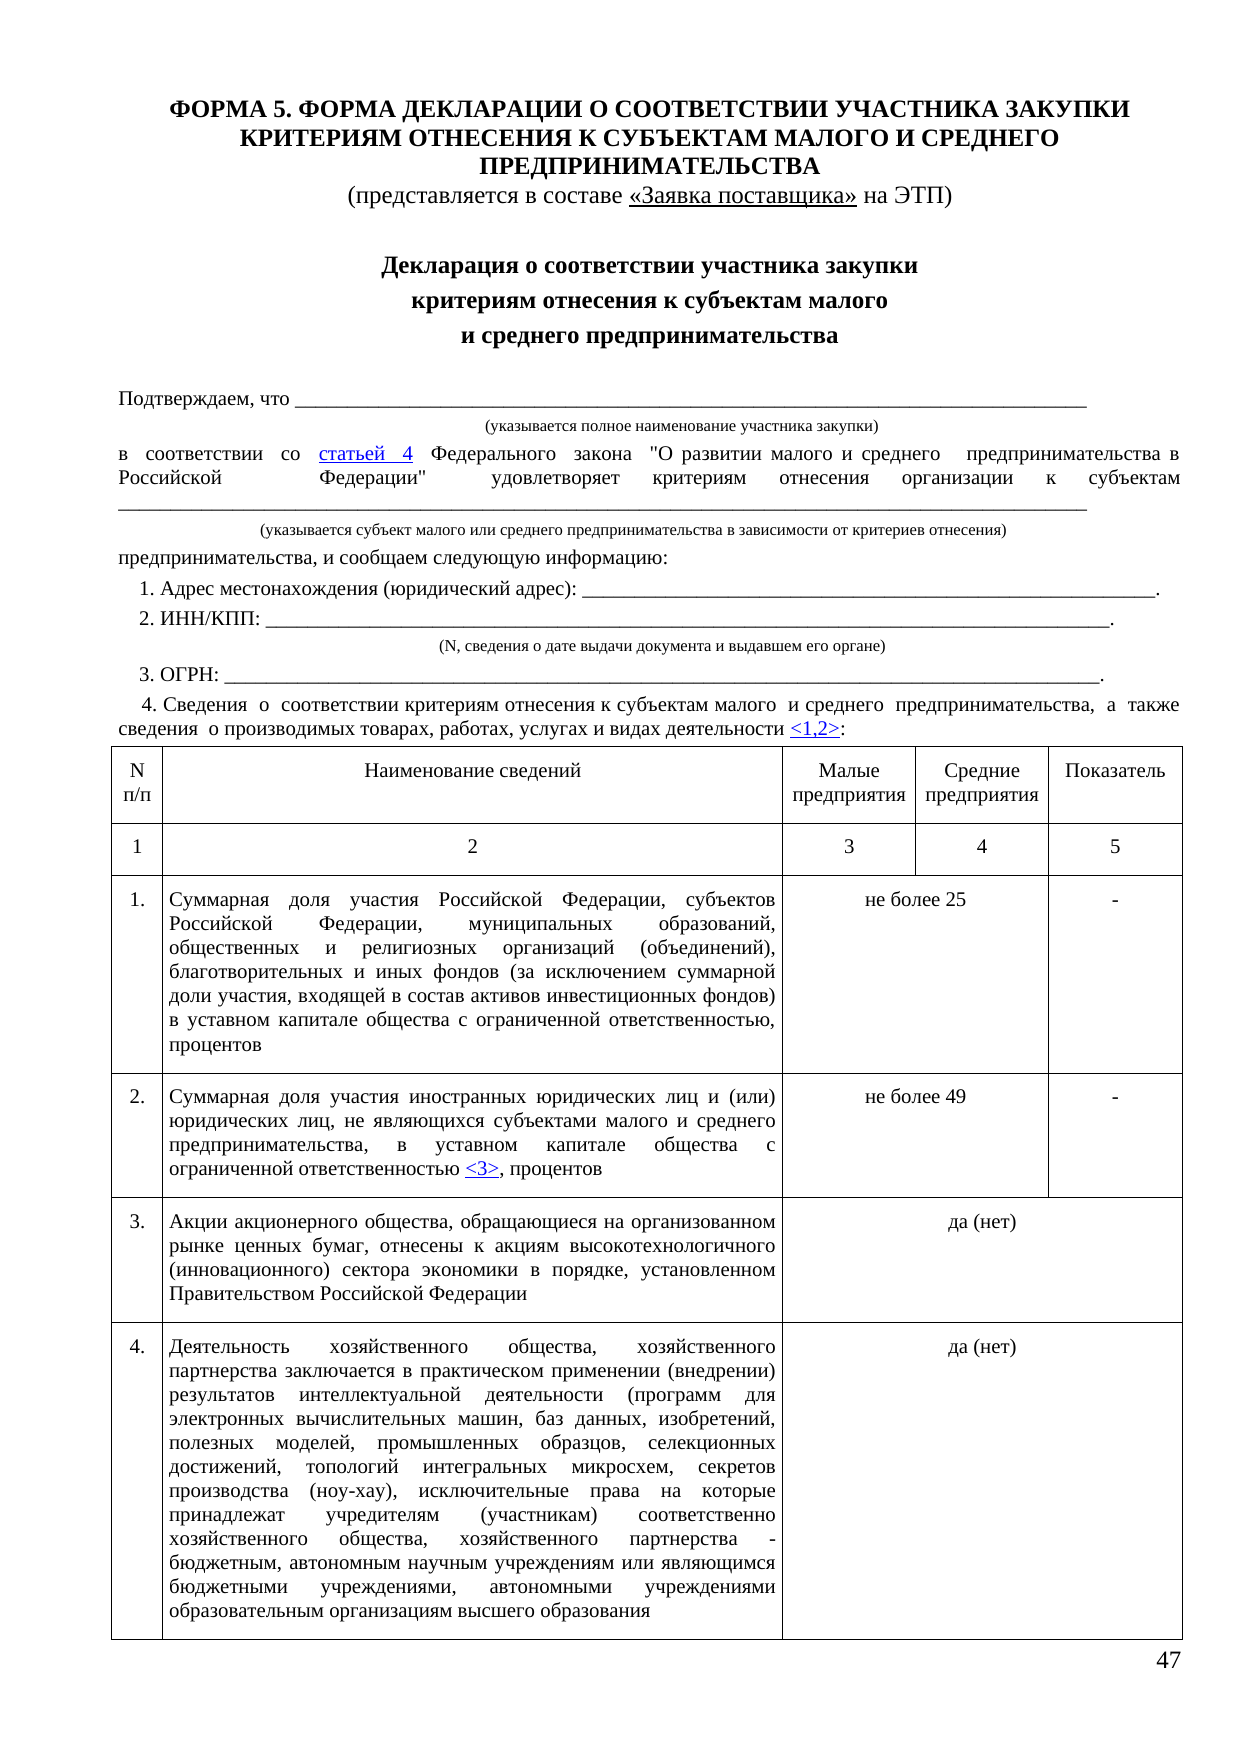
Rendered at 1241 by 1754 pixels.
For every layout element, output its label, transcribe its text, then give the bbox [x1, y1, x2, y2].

table_cell 3 [783, 824, 915, 875]
subtitle ФОРМА 5. ФОРМА ДЕКЛАРАЦИИ О СООТВЕТСТВИИ УЧАСТНИКА ЗАКУПКИ КРИТЕРИЯМ ОТНЕСЕНИЯ К СУБЪЕКТАМ МАЛОГО И СРЕДНЕГО ПРЕДПРИНИМАТЕЛЬСТВА [118, 94, 1181, 180]
table_cell Акции акционерного общества, обращающиеся на организованном рынке ценных бумаг, отнесены к акциям высокотехнологичного (инновационного) сектора экономики в порядке, установленном Правительством Российской Федерации [163, 1198, 782, 1322]
table_cell не более 25 [783, 876, 1048, 1072]
table_cell да (нет) [783, 1323, 1182, 1639]
table_header Показатель [1049, 747, 1182, 823]
text (представляется в составе «Заявка поставщика» на ЭТП) [118, 180, 1181, 209]
text 2. ИНН/КПП: _________________________________________________________________________________. [118, 606, 1181, 630]
table_cell Деятельность хозяйственного общества, хозяйственного партнерства заключается в практическом применении (внедрении) результатов интеллектуальной деятельности (программ для электронных вычислительных машин, баз данных, изобретений, полезных моделей, промышленных образцов, селекционных достижений, топологий интегральных микросхем, секретов производства (ноу-хау), исключительные права на которые принадлежат учредителям (участникам) соответственно хозяйственного общества, хозяйственного партнерства - бюджетным, автономным научным учреждениям или являющимся бюджетными учреждениями, автономными учреждениями образовательным организациям высшего образования [163, 1323, 782, 1639]
text 4. Сведения о соответствии критериям отнесения к субъектам малого и среднего предпринимательства, а также сведения о производимых товарах, работах, услугах и видах деятельности <1,2>: [118, 692, 1181, 740]
text критериям отнесения к субъектам малого [118, 285, 1181, 314]
table_header N п/п [112, 747, 162, 823]
text 1. Адрес местонахождения (юридический адрес): _______________________________________________________. [118, 575, 1181, 599]
table_cell Суммарная доля участия иностранных юридических лиц и (или) юридических лиц, не являющихся субъектами малого и среднего предпринимательства, в уставном капитале общества с ограниченной ответственностью <3>, процентов [163, 1074, 782, 1197]
table_cell 2. [112, 1074, 162, 1197]
table_cell 4 [916, 824, 1048, 875]
text в соответствии со статьей 4 Федерального закона "О развитии малого и среднего предпринимательства в Российской Федерации" удовлетворяет критериям отнесения организации к субъектам _____________________________________________________________________________________________ [118, 441, 1181, 513]
table_cell да (нет) [783, 1198, 1182, 1322]
table_cell - [1049, 1074, 1182, 1197]
text (указывается субъект малого или среднего предпринимательства в зависимости от критериев отнесения) [118, 520, 1181, 539]
table_header Наименование сведений [163, 747, 782, 823]
table_cell 4. [112, 1323, 162, 1639]
table_header Средние предприятия [916, 747, 1048, 823]
text (N, сведения о дате выдачи документа и выдавшем его органе) [118, 636, 1181, 655]
text предпринимательства, и сообщаем следующую информацию: [118, 545, 1181, 569]
table_cell - [1049, 876, 1182, 1072]
table_cell 3. [112, 1198, 162, 1322]
table_cell 1. [112, 876, 162, 1072]
table_cell 2 [163, 824, 782, 875]
text (указывается полное наименование участника закупки) [118, 416, 1181, 435]
text Подтверждаем, что ____________________________________________________________________________ [118, 386, 1181, 409]
text и среднего предпринимательства [118, 320, 1181, 349]
table_cell 1 [112, 824, 162, 875]
table_cell 5 [1049, 824, 1182, 875]
table_cell Суммарная доля участия Российской Федерации, субъектов Российской Федерации, муниципальных образований, общественных и религиозных организаций (объединений), благотворительных и иных фондов (за исключением суммарной доли участия, входящей в состав активов инвестиционных фондов) в уставном капитале общества с ограниченной ответственностью, процентов [163, 876, 782, 1072]
text 3. ОГРН: ____________________________________________________________________________________. [118, 661, 1181, 686]
text Декларация о соответствии участника закупки [118, 250, 1181, 279]
table_header Малые предприятия [783, 747, 915, 823]
table_cell не более 49 [783, 1074, 1048, 1197]
